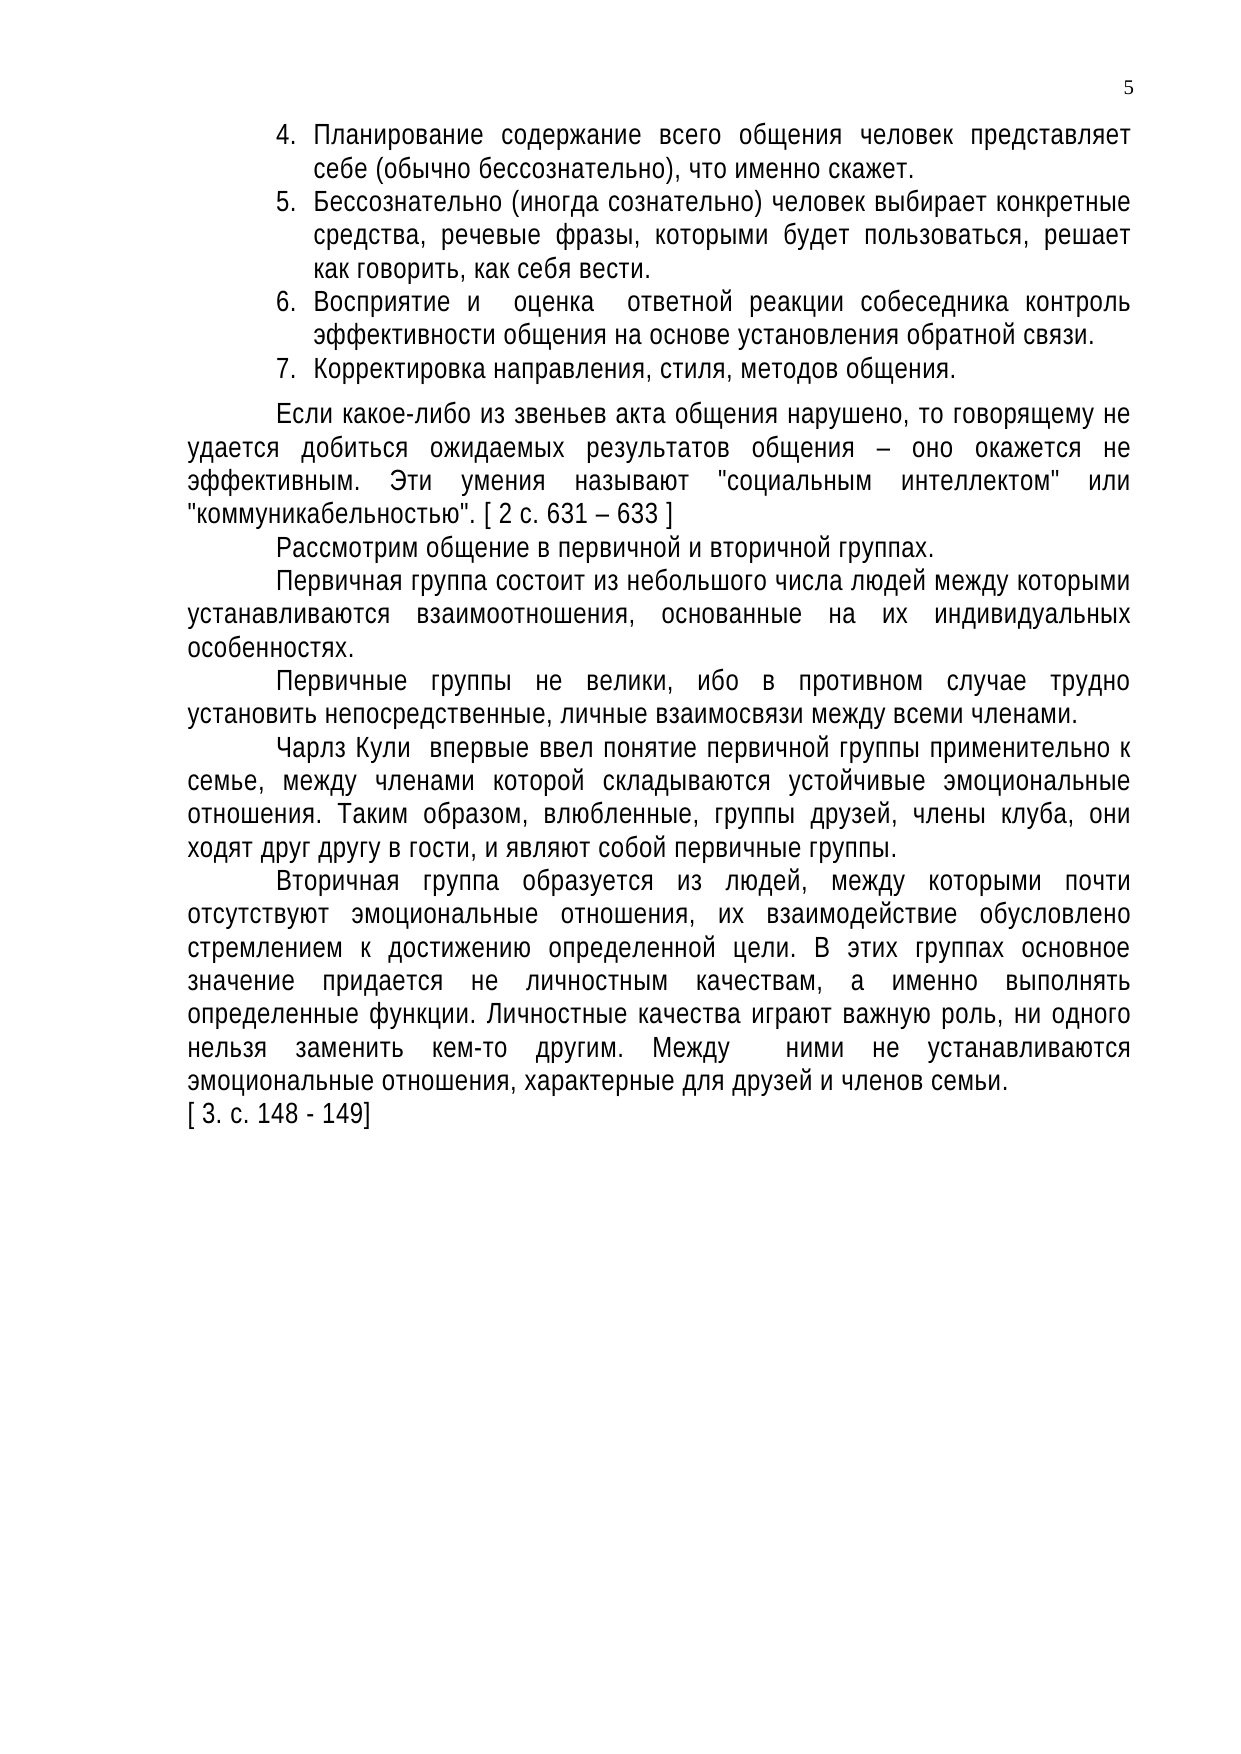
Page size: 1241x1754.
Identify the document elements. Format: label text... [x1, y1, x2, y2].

list Бессознательно (иногда сознательно) человек выбирает конкретные средства, речевые фразы, которыми будет пользоваться, решает как говорить, как себя вести. [276, 185, 1132, 285]
text Вторичная группа образуется из людей, между которыми почти отсутствуют эмоциональные отношения, их взаимодействие обусловлено стремлением к достижению определенной цели. В этих группах основное значение придается не личностным качествам, а именно выполнять определенные функции. Личностные качества играют важную роль, ни одного нельзя заменить кем-то другим. Между ними не устанавливаются эмоциональные отношения, характерные для друзей и членов семьи. [187, 864, 1132, 1097]
text Первичные группы не велики, ибо в противном случае трудно установить непосредственные, личные взаимосвязи между всеми членами. [187, 664, 1132, 731]
text Если какое-либо из звеньев акта общения нарушено, то говорящему не удается добиться ожидаемых результатов общения – оно окажется не эффективным. Эти умения называют "социальным интеллектом" или "коммуникабельностью". [ 2 с. 631 – 633 ] [187, 397, 1132, 531]
text [ 3. с. 148 - 149] [187, 1097, 1132, 1131]
text Первичная группа состоит из небольшого числа людей между которыми устанавливаются взаимоотношения, основанные на их индивидуальных особенностях. [187, 564, 1132, 664]
list Планирование содержание всего общения человек представляет себе (обычно бессознательно), что именно скажет. [276, 118, 1132, 185]
text Рассмотрим общение в первичной и вторичной группах. [187, 531, 1132, 564]
list Восприятие и оценка ответной реакции собеседника контроль эффективности общения на основе установления обратной связи. [276, 285, 1132, 351]
list Корректировка направления, стиля, методов общения. [276, 351, 1132, 385]
text Чарлз Кули впервые ввел понятие первичной группы применительно к семье, между членами которой складываются устойчивые эмоциональные отношения. Таким образом, влюбленные, группы друзей, члены клуба, они ходят друг другу в гости, и являют собой первичные группы. [187, 731, 1132, 864]
